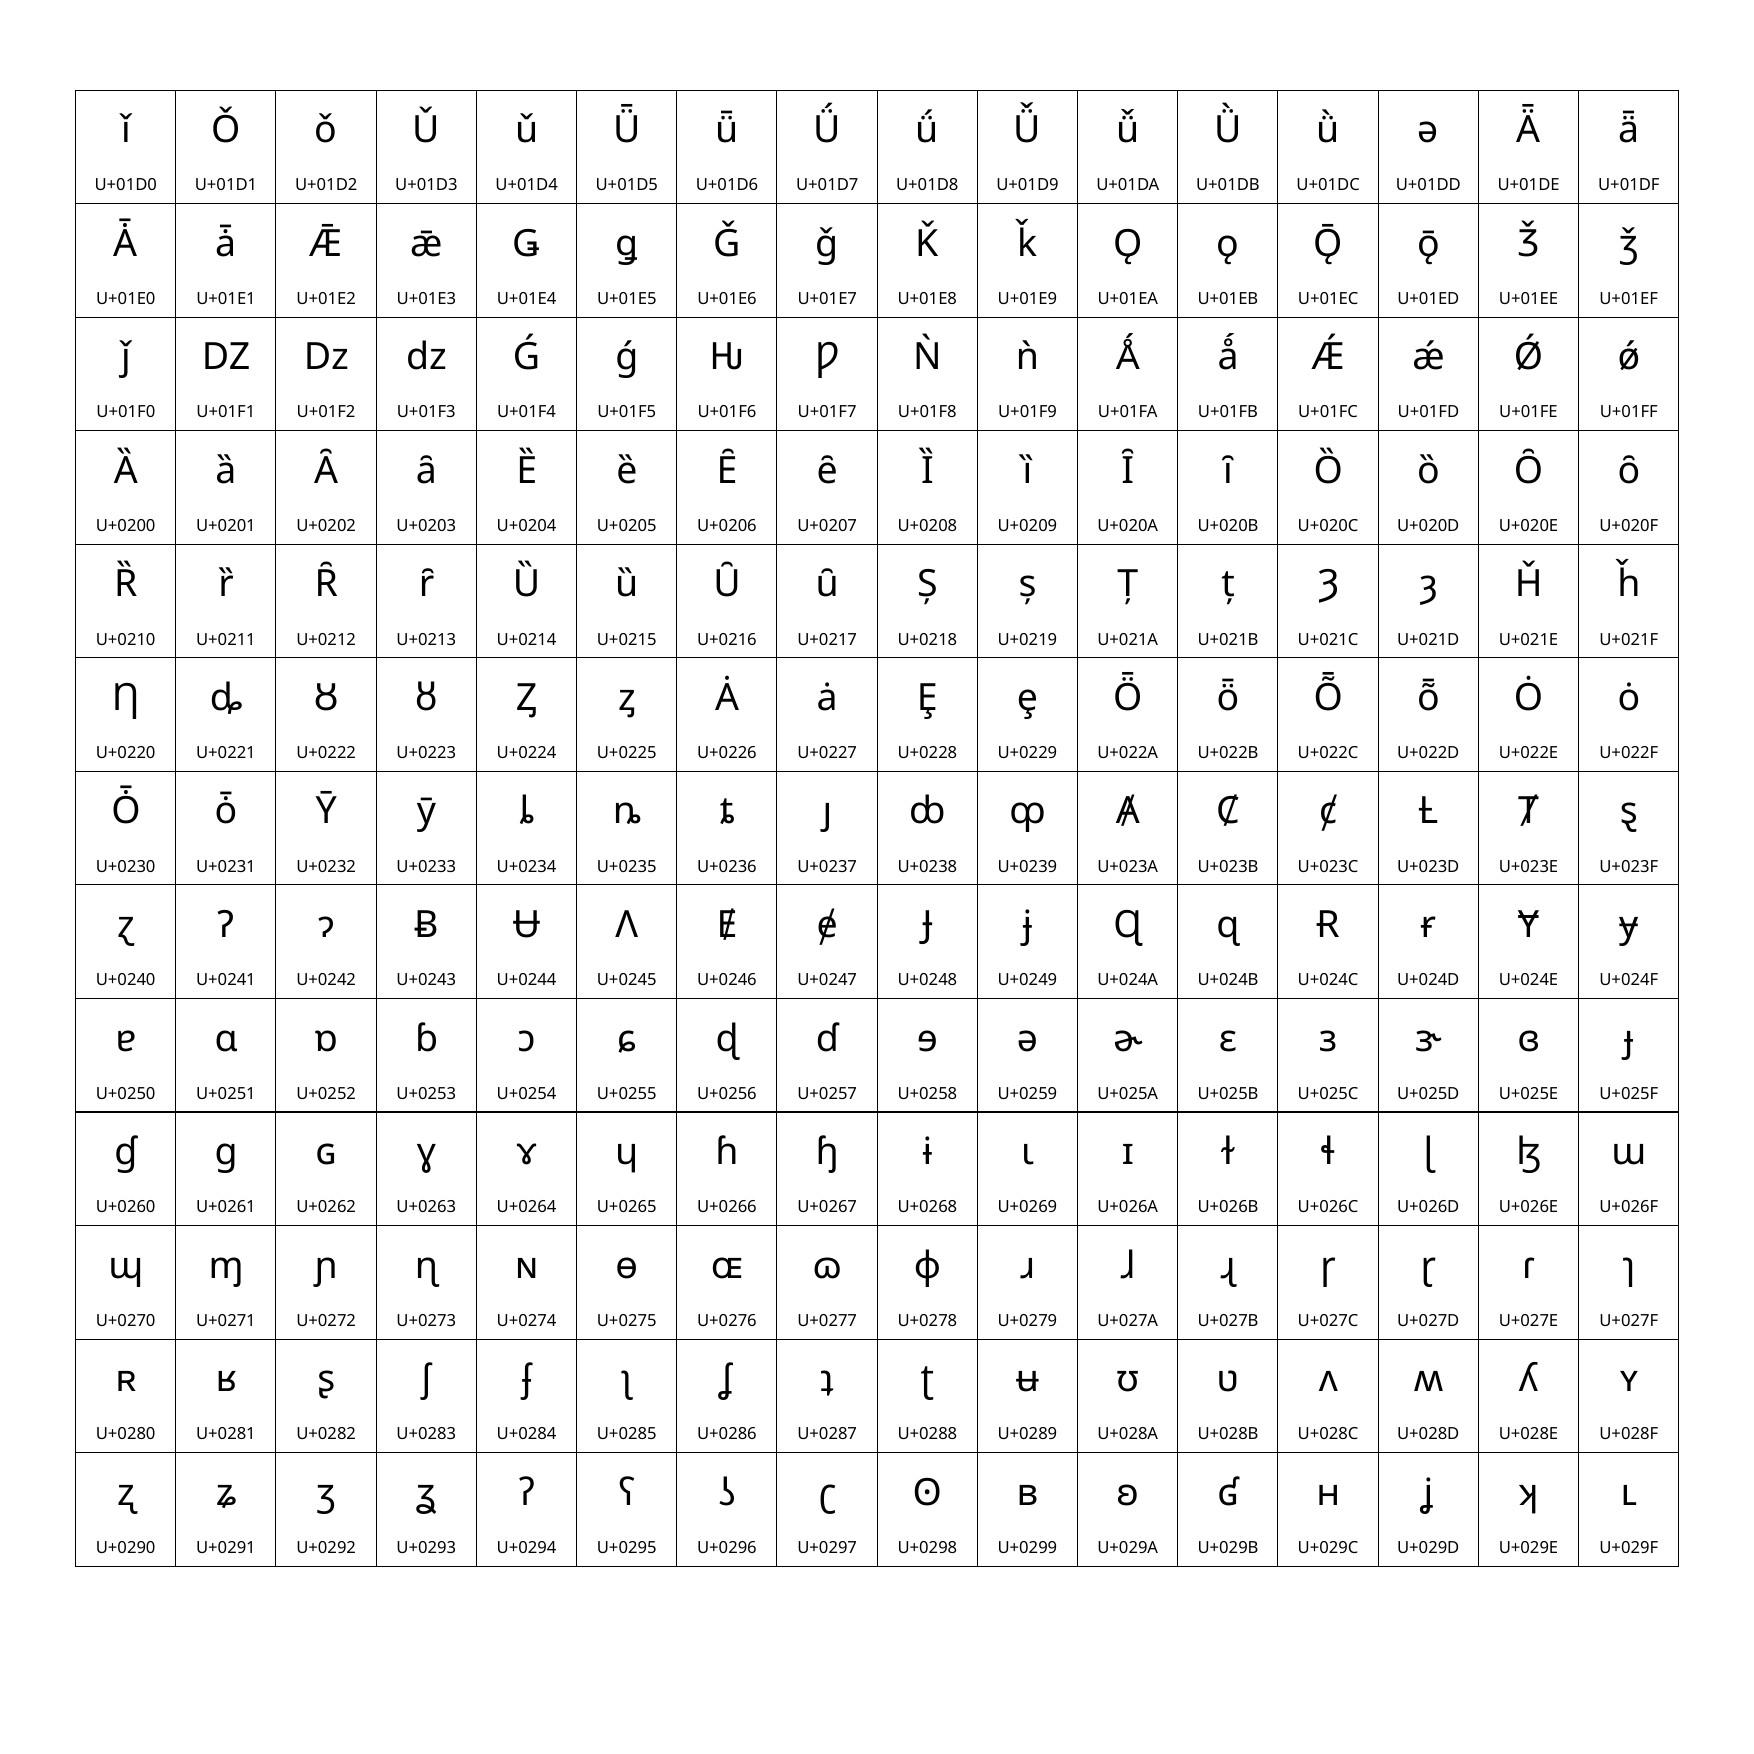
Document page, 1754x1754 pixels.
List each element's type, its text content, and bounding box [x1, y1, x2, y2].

table_cell ʈ U+0288 [878, 1340, 977, 1452]
table_cell ʆ U+0286 [677, 1340, 776, 1452]
table_cell ȏ U+020F [1579, 431, 1678, 544]
table_cell ǵ U+01F5 [577, 318, 676, 430]
table_cell ǟ U+01DF [1579, 91, 1678, 203]
table_cell ʘ U+0298 [878, 1453, 977, 1566]
table_cell ʐ U+0290 [76, 1453, 175, 1566]
table_cell ʕ U+0295 [577, 1453, 676, 1566]
table_cell ʟ U+029F [1579, 1453, 1678, 1566]
table_cell ȃ U+0203 [377, 431, 476, 544]
table_cell ǿ U+01FF [1579, 318, 1678, 430]
table_cell Ȇ U+0206 [677, 431, 776, 544]
table_cell ʊ U+028A [1078, 1340, 1177, 1452]
table_cell ȕ U+0215 [577, 545, 676, 657]
table_cell Ǹ U+01F8 [878, 318, 977, 430]
table_cell ʏ U+028F [1579, 1340, 1678, 1452]
table_cell Ȼ U+023B [1178, 772, 1277, 884]
table_cell ə U+0259 [978, 999, 1077, 1111]
table_cell ǐ U+01D0 [76, 91, 175, 203]
table_cell ȱ U+0231 [176, 772, 275, 884]
table_cell Ǒ U+01D1 [176, 91, 275, 203]
table_cell ɐ U+0250 [76, 999, 175, 1111]
table_cell Ȫ U+022A [1078, 658, 1177, 771]
table_cell ǧ U+01E7 [777, 204, 877, 317]
table_cell Ɂ U+0241 [176, 885, 275, 998]
table_cell Ȅ U+0204 [477, 431, 576, 544]
table_cell ǡ U+01E1 [176, 204, 275, 317]
table_cell ǔ U+01D4 [477, 91, 576, 203]
table_cell ɂ U+0242 [276, 885, 376, 998]
table_cell ɮ U+026E [1479, 1113, 1578, 1225]
table_cell ȑ U+0211 [176, 545, 275, 657]
table_cell ɦ U+0266 [677, 1113, 776, 1225]
table_cell ɽ U+027D [1379, 1226, 1478, 1338]
table_cell Ǳ U+01F1 [176, 318, 275, 430]
table_cell Ƞ U+0220 [76, 658, 175, 771]
table_cell Ǥ U+01E4 [477, 204, 576, 317]
table_cell ȹ U+0239 [978, 772, 1077, 884]
table_cell Ɍ U+024C [1278, 885, 1378, 998]
table_cell ǘ U+01D8 [878, 91, 977, 203]
table_cell Ț U+021A [1078, 545, 1177, 657]
table_cell ǯ U+01EF [1579, 204, 1678, 317]
table_cell Ȕ U+0214 [477, 545, 576, 657]
table_cell ȷ U+0237 [777, 772, 877, 884]
table_cell ɣ U+0263 [377, 1113, 476, 1225]
table_cell ɍ U+024D [1379, 885, 1478, 998]
table_cell ț U+021B [1178, 545, 1277, 657]
table_cell ʋ U+028B [1178, 1340, 1277, 1452]
table_cell ɳ U+0273 [377, 1226, 476, 1338]
table_cell ɼ U+027C [1278, 1226, 1378, 1338]
table_cell ȼ U+023C [1278, 772, 1378, 884]
table_cell ɞ U+025E [1479, 999, 1578, 1111]
table_cell ǻ U+01FB [1178, 318, 1277, 430]
table_cell ɝ U+025D [1379, 999, 1478, 1111]
table_cell ǖ U+01D6 [677, 91, 776, 203]
table_cell ǳ U+01F3 [377, 318, 476, 430]
table_cell Ȭ U+022C [1278, 658, 1378, 771]
table_cell ȉ U+0209 [978, 431, 1077, 544]
table_cell Ǡ U+01E0 [76, 204, 175, 317]
table_cell ȿ U+023F [1579, 772, 1678, 884]
table_cell ǣ U+01E3 [377, 204, 476, 317]
table_cell ɕ U+0255 [577, 999, 676, 1111]
table_cell Ǣ U+01E2 [276, 204, 376, 317]
table_cell Ȧ U+0226 [677, 658, 776, 771]
table_cell Ȗ U+0216 [677, 545, 776, 657]
table_cell Ȥ U+0224 [477, 658, 576, 771]
table_cell ʛ U+029B [1178, 1453, 1277, 1566]
table_cell ɓ U+0253 [377, 999, 476, 1111]
table_cell Ǫ U+01EA [1078, 204, 1177, 317]
table_cell Ǿ U+01FE [1479, 318, 1578, 430]
table_cell ȵ U+0235 [577, 772, 676, 884]
table_cell ɴ U+0274 [477, 1226, 576, 1338]
table_cell Ǽ U+01FC [1278, 318, 1378, 430]
table_cell ʒ U+0292 [276, 1453, 376, 1566]
table_cell ȥ U+0225 [577, 658, 676, 771]
table_cell ʁ U+0281 [176, 1340, 275, 1452]
table_cell ȴ U+0234 [477, 772, 576, 884]
table_cell Ȣ U+0222 [276, 658, 376, 771]
table_cell ȧ U+0227 [777, 658, 877, 771]
table_cell ȡ U+0221 [176, 658, 275, 771]
table_cell ɘ U+0258 [878, 999, 977, 1111]
table_cell ɇ U+0247 [777, 885, 877, 998]
table_cell Ƀ U+0243 [377, 885, 476, 998]
table_cell Ȩ U+0228 [878, 658, 977, 771]
table_cell ɉ U+0249 [978, 885, 1077, 998]
table_cell Ʉ U+0244 [477, 885, 576, 998]
table_cell ȍ U+020D [1379, 431, 1478, 544]
table_cell Ȁ U+0200 [76, 431, 175, 544]
table_cell ʝ U+029D [1379, 1453, 1478, 1566]
table_cell ȟ U+021F [1579, 545, 1678, 657]
table_cell ǫ U+01EB [1178, 204, 1277, 317]
table_cell ɟ U+025F [1579, 999, 1678, 1111]
table_cell ʞ U+029E [1479, 1453, 1578, 1566]
table_cell ʍ U+028D [1379, 1340, 1478, 1452]
table_cell ʀ U+0280 [76, 1340, 175, 1452]
table_cell ɩ U+0269 [978, 1113, 1077, 1225]
table_cell ȸ U+0238 [878, 772, 977, 884]
table_cell Ȋ U+020A [1078, 431, 1177, 544]
table_cell ɀ U+0240 [76, 885, 175, 998]
table_cell ʖ U+0296 [677, 1453, 776, 1566]
table_cell ɢ U+0262 [276, 1113, 376, 1225]
table_cell ɷ U+0277 [777, 1226, 877, 1338]
table_cell Ƿ U+01F7 [777, 318, 877, 430]
table_cell ɹ U+0279 [978, 1226, 1077, 1338]
table_cell ǲ U+01F2 [276, 318, 376, 430]
table_cell ȓ U+0213 [377, 545, 476, 657]
table_cell ɛ U+025B [1178, 999, 1277, 1111]
table_cell ɱ U+0271 [176, 1226, 275, 1338]
table_cell ʄ U+0284 [477, 1340, 576, 1452]
table_cell ȣ U+0223 [377, 658, 476, 771]
table_cell Ǟ U+01DE [1479, 91, 1578, 203]
table_cell ȗ U+0217 [777, 545, 877, 657]
table_cell ɔ U+0254 [477, 999, 576, 1111]
table_cell ȭ U+022D [1379, 658, 1478, 771]
table_cell ɬ U+026C [1278, 1113, 1378, 1225]
table_cell Ɇ U+0246 [677, 885, 776, 998]
table_cell ɰ U+0270 [76, 1226, 175, 1338]
table_cell ʇ U+0287 [777, 1340, 877, 1452]
table_cell Ǘ U+01D7 [777, 91, 877, 203]
table_cell ɭ U+026D [1379, 1113, 1478, 1225]
table_cell ʗ U+0297 [777, 1453, 877, 1566]
table_cell ɏ U+024F [1579, 885, 1678, 998]
table_cell Ǵ U+01F4 [477, 318, 576, 430]
table_cell ɋ U+024B [1178, 885, 1277, 998]
table_cell Ƕ U+01F6 [677, 318, 776, 430]
table_cell ș U+0219 [978, 545, 1077, 657]
table_cell ɒ U+0252 [276, 999, 376, 1111]
table_cell Ȑ U+0210 [76, 545, 175, 657]
table_cell Ǻ U+01FA [1078, 318, 1177, 430]
table_cell ȇ U+0207 [777, 431, 877, 544]
table_cell ɪ U+026A [1078, 1113, 1177, 1225]
table_cell Ƚ U+023D [1379, 772, 1478, 884]
table_cell ʜ U+029C [1278, 1453, 1378, 1566]
table_cell ȁ U+0201 [176, 431, 275, 544]
table_cell ǩ U+01E9 [978, 204, 1077, 317]
table_cell ǭ U+01ED [1379, 204, 1478, 317]
table_cell ǚ U+01DA [1078, 91, 1177, 203]
table_cell Ǔ U+01D3 [377, 91, 476, 203]
table_cell ɿ U+027F [1579, 1226, 1678, 1338]
table_cell Ǚ U+01D9 [978, 91, 1077, 203]
table_cell Ǜ U+01DB [1178, 91, 1277, 203]
table_cell ʎ U+028E [1479, 1340, 1578, 1452]
table_cell ɺ U+027A [1078, 1226, 1177, 1338]
table_cell ȳ U+0233 [377, 772, 476, 884]
table_cell ɗ U+0257 [777, 999, 877, 1111]
table_cell ʂ U+0282 [276, 1340, 376, 1452]
table_cell ȋ U+020B [1178, 431, 1277, 544]
table_cell ɨ U+0268 [878, 1113, 977, 1225]
table_cell ɠ U+0260 [76, 1113, 175, 1225]
table_cell ɥ U+0265 [577, 1113, 676, 1225]
table_cell Ǖ U+01D5 [577, 91, 676, 203]
table_cell ɡ U+0261 [176, 1113, 275, 1225]
table_cell ɾ U+027E [1479, 1226, 1578, 1338]
table_cell ʅ U+0285 [577, 1340, 676, 1452]
table_cell Ȏ U+020E [1479, 431, 1578, 544]
table_cell ǰ U+01F0 [76, 318, 175, 430]
table_cell ɖ U+0256 [677, 999, 776, 1111]
table_cell ǥ U+01E5 [577, 204, 676, 317]
table_cell ɤ U+0264 [477, 1113, 576, 1225]
table_cell Ǯ U+01EE [1479, 204, 1578, 317]
table_cell Ɏ U+024E [1479, 885, 1578, 998]
table_cell Ȯ U+022E [1479, 658, 1578, 771]
table_cell ɶ U+0276 [677, 1226, 776, 1338]
table_cell ȝ U+021D [1379, 545, 1478, 657]
table_cell ʑ U+0291 [176, 1453, 275, 1566]
table_cell Ȓ U+0212 [276, 545, 376, 657]
table_cell ɫ U+026B [1178, 1113, 1277, 1225]
table_cell ɚ U+025A [1078, 999, 1177, 1111]
table_cell Ʌ U+0245 [577, 885, 676, 998]
table_cell Ⱦ U+023E [1479, 772, 1578, 884]
table_cell Ȳ U+0232 [276, 772, 376, 884]
table_cell Ș U+0218 [878, 545, 977, 657]
table_cell ʙ U+0299 [978, 1453, 1077, 1566]
table_cell ʉ U+0289 [978, 1340, 1077, 1452]
table_cell ǽ U+01FD [1379, 318, 1478, 430]
table_cell ǒ U+01D2 [276, 91, 376, 203]
table_cell ȩ U+0229 [978, 658, 1077, 771]
table_cell Ȍ U+020C [1278, 431, 1378, 544]
table_cell ɜ U+025C [1278, 999, 1378, 1111]
table_cell Ȱ U+0230 [76, 772, 175, 884]
table_cell ǜ U+01DC [1278, 91, 1378, 203]
table_cell Ǭ U+01EC [1278, 204, 1378, 317]
table_cell Ɉ U+0248 [878, 885, 977, 998]
table_cell Ȝ U+021C [1278, 545, 1378, 657]
table_cell Ȟ U+021E [1479, 545, 1578, 657]
table_cell ȯ U+022F [1579, 658, 1678, 771]
table_cell ʔ U+0294 [477, 1453, 576, 1566]
table_cell Ɋ U+024A [1078, 885, 1177, 998]
table_cell ʓ U+0293 [377, 1453, 476, 1566]
table_cell ȫ U+022B [1178, 658, 1277, 771]
table_cell Ǧ U+01E6 [677, 204, 776, 317]
table_cell ɵ U+0275 [577, 1226, 676, 1338]
table_cell Ⱥ U+023A [1078, 772, 1177, 884]
table_cell ȶ U+0236 [677, 772, 776, 884]
table_cell ǝ U+01DD [1379, 91, 1478, 203]
table_cell Ǩ U+01E8 [878, 204, 977, 317]
table_cell ɸ U+0278 [878, 1226, 977, 1338]
table_cell ɧ U+0267 [777, 1113, 877, 1225]
table_cell ɯ U+026F [1579, 1113, 1678, 1225]
table_cell ɻ U+027B [1178, 1226, 1277, 1338]
table_cell ȅ U+0205 [577, 431, 676, 544]
table_cell ʚ U+029A [1078, 1453, 1177, 1566]
table_cell ɑ U+0251 [176, 999, 275, 1111]
table_cell ʌ U+028C [1278, 1340, 1378, 1452]
table_cell ʃ U+0283 [377, 1340, 476, 1452]
table_cell Ȃ U+0202 [276, 431, 376, 544]
table_cell Ȉ U+0208 [878, 431, 977, 544]
table_cell ɲ U+0272 [276, 1226, 376, 1338]
table_cell ǹ U+01F9 [978, 318, 1077, 430]
